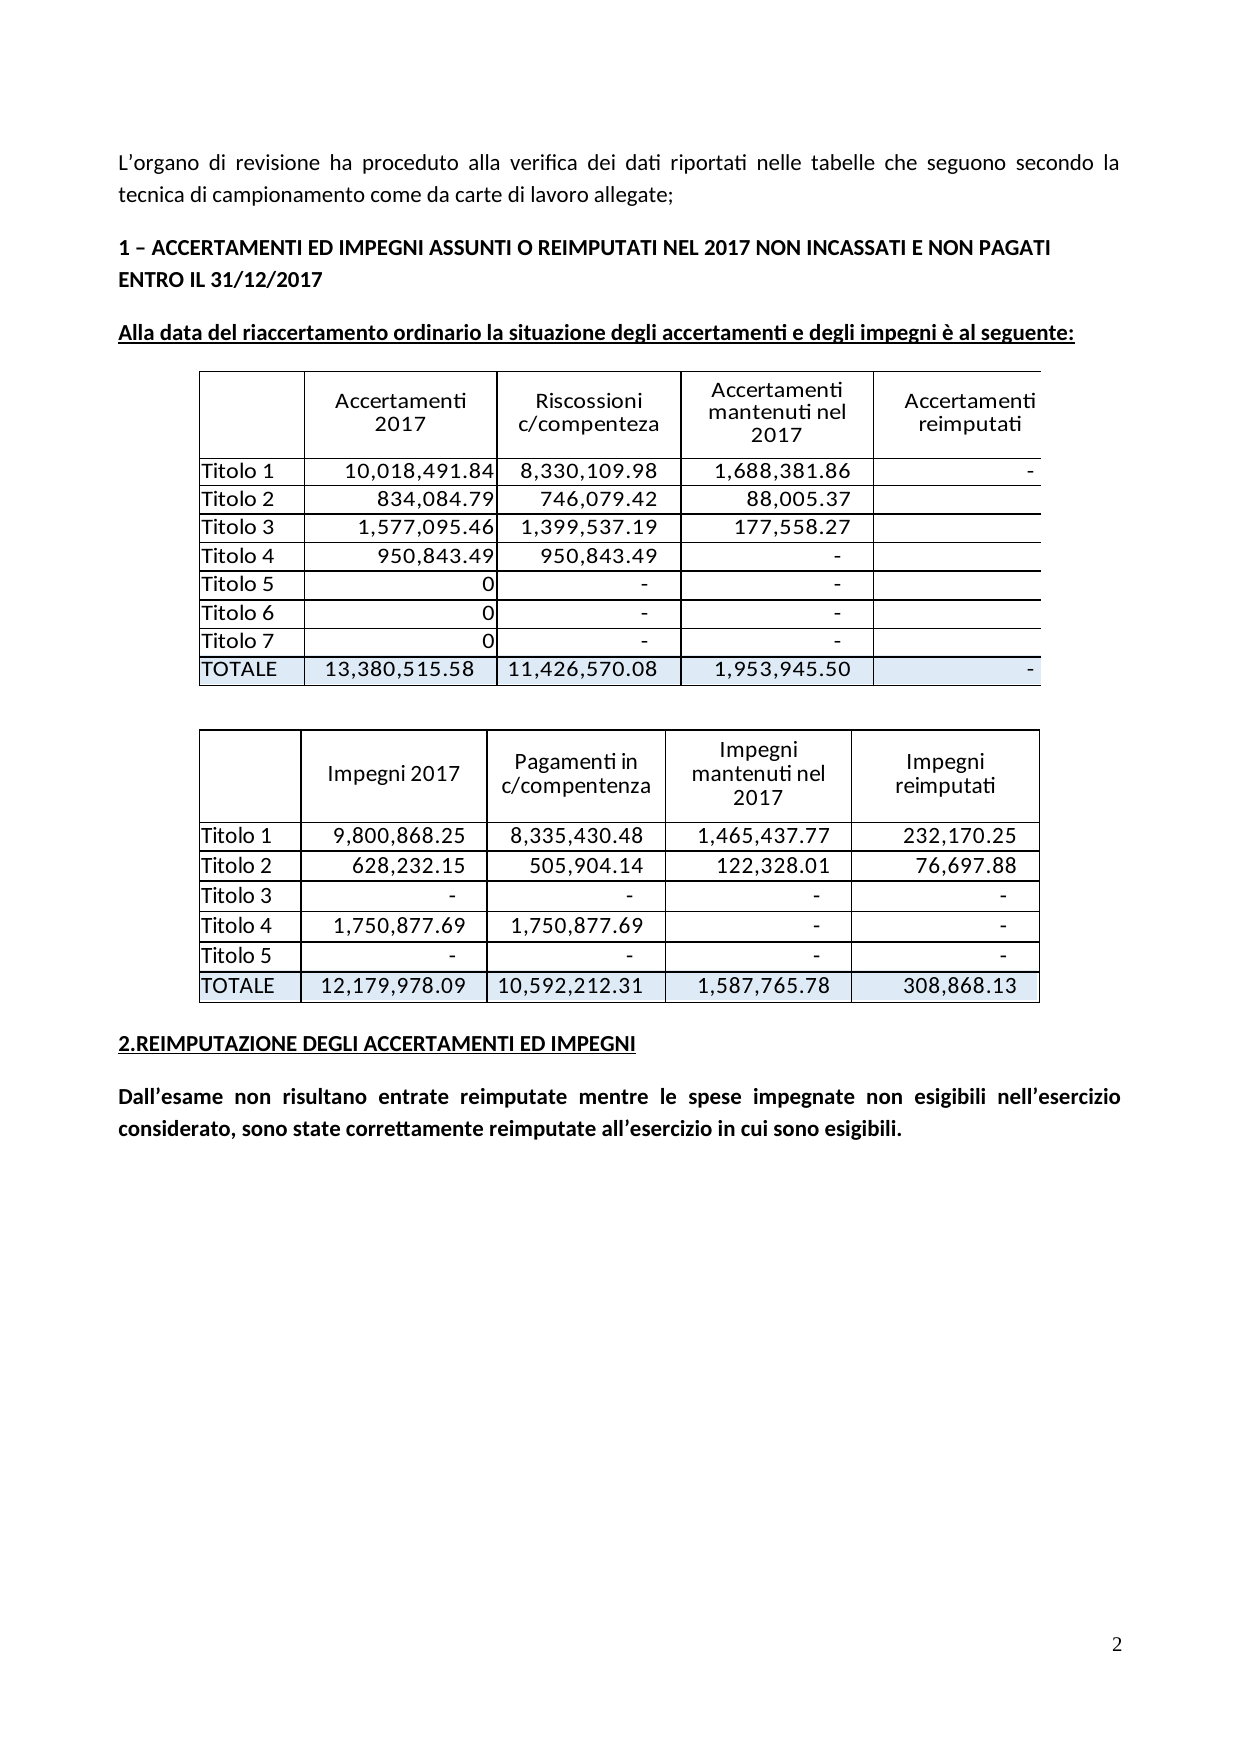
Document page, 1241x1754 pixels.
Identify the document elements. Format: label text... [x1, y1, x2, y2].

text L’organo di revisione ha proceduto alla verifica dei dati riportati nelle tabelle che seguono secondo la tecnica di campionamento come da carte di lavoro allegate; [118, 148, 1122, 208]
text 1 – ACCERTAMENTI ED IMPEGNI ASSUNTI O REIMPUTATI NEL 2017 NON INCASSATI E NON PAGATI ENTRO IL 31/12/2017 [118, 233, 1122, 293]
text 2.REIMPUTAZIONE DEGLI ACCERTAMENTI ED IMPEGNI [118, 1029, 1122, 1057]
text Dall’esame non risultano entrate reimputate mentre le spese impegnate non esigibili nell’esercizio considerato, sono state correttamente reimputate all’esercizio in cui sono esigibili. [118, 1082, 1122, 1142]
text Alla data del riaccertamento ordinario la situazione degli accertamenti e degli impegni è al seguente: [118, 318, 1122, 346]
